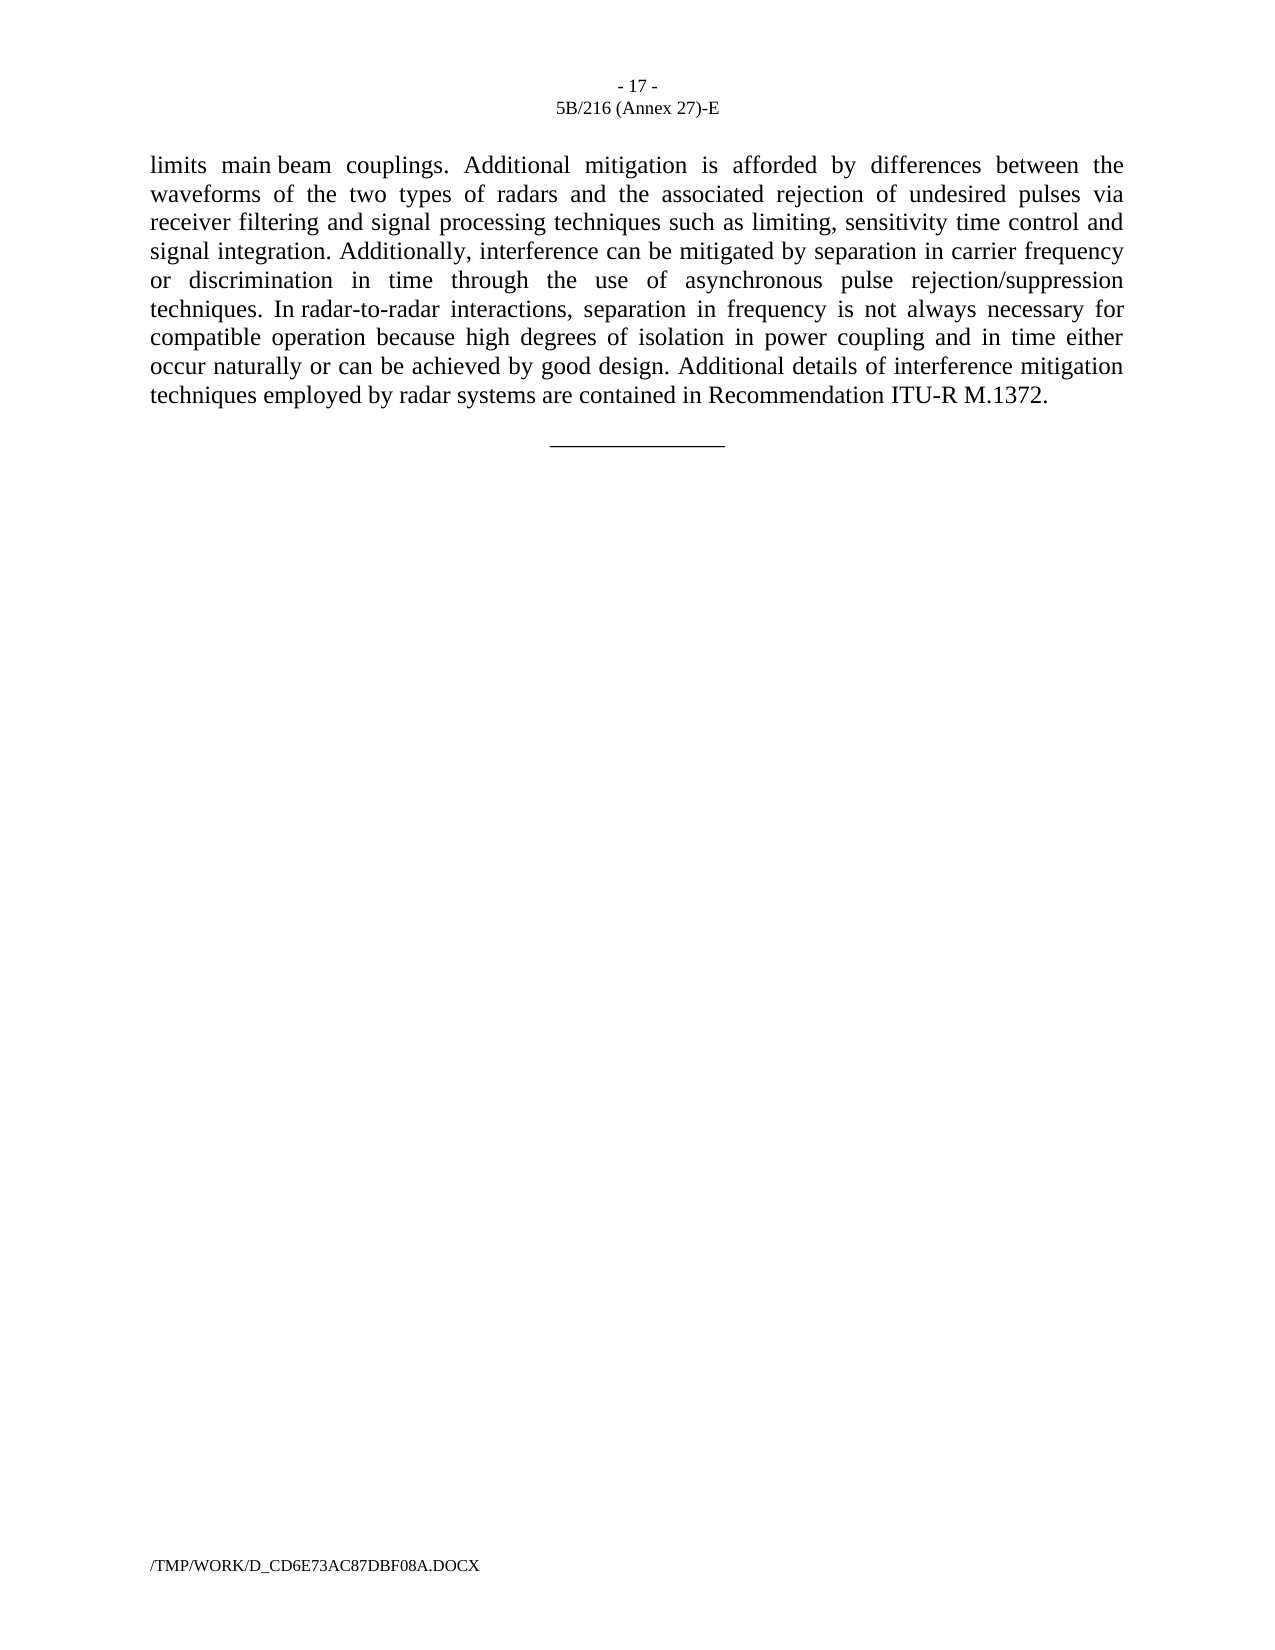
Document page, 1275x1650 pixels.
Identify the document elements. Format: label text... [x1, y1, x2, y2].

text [150, 150, 1125, 409]
text ______________ [150, 421, 1125, 450]
